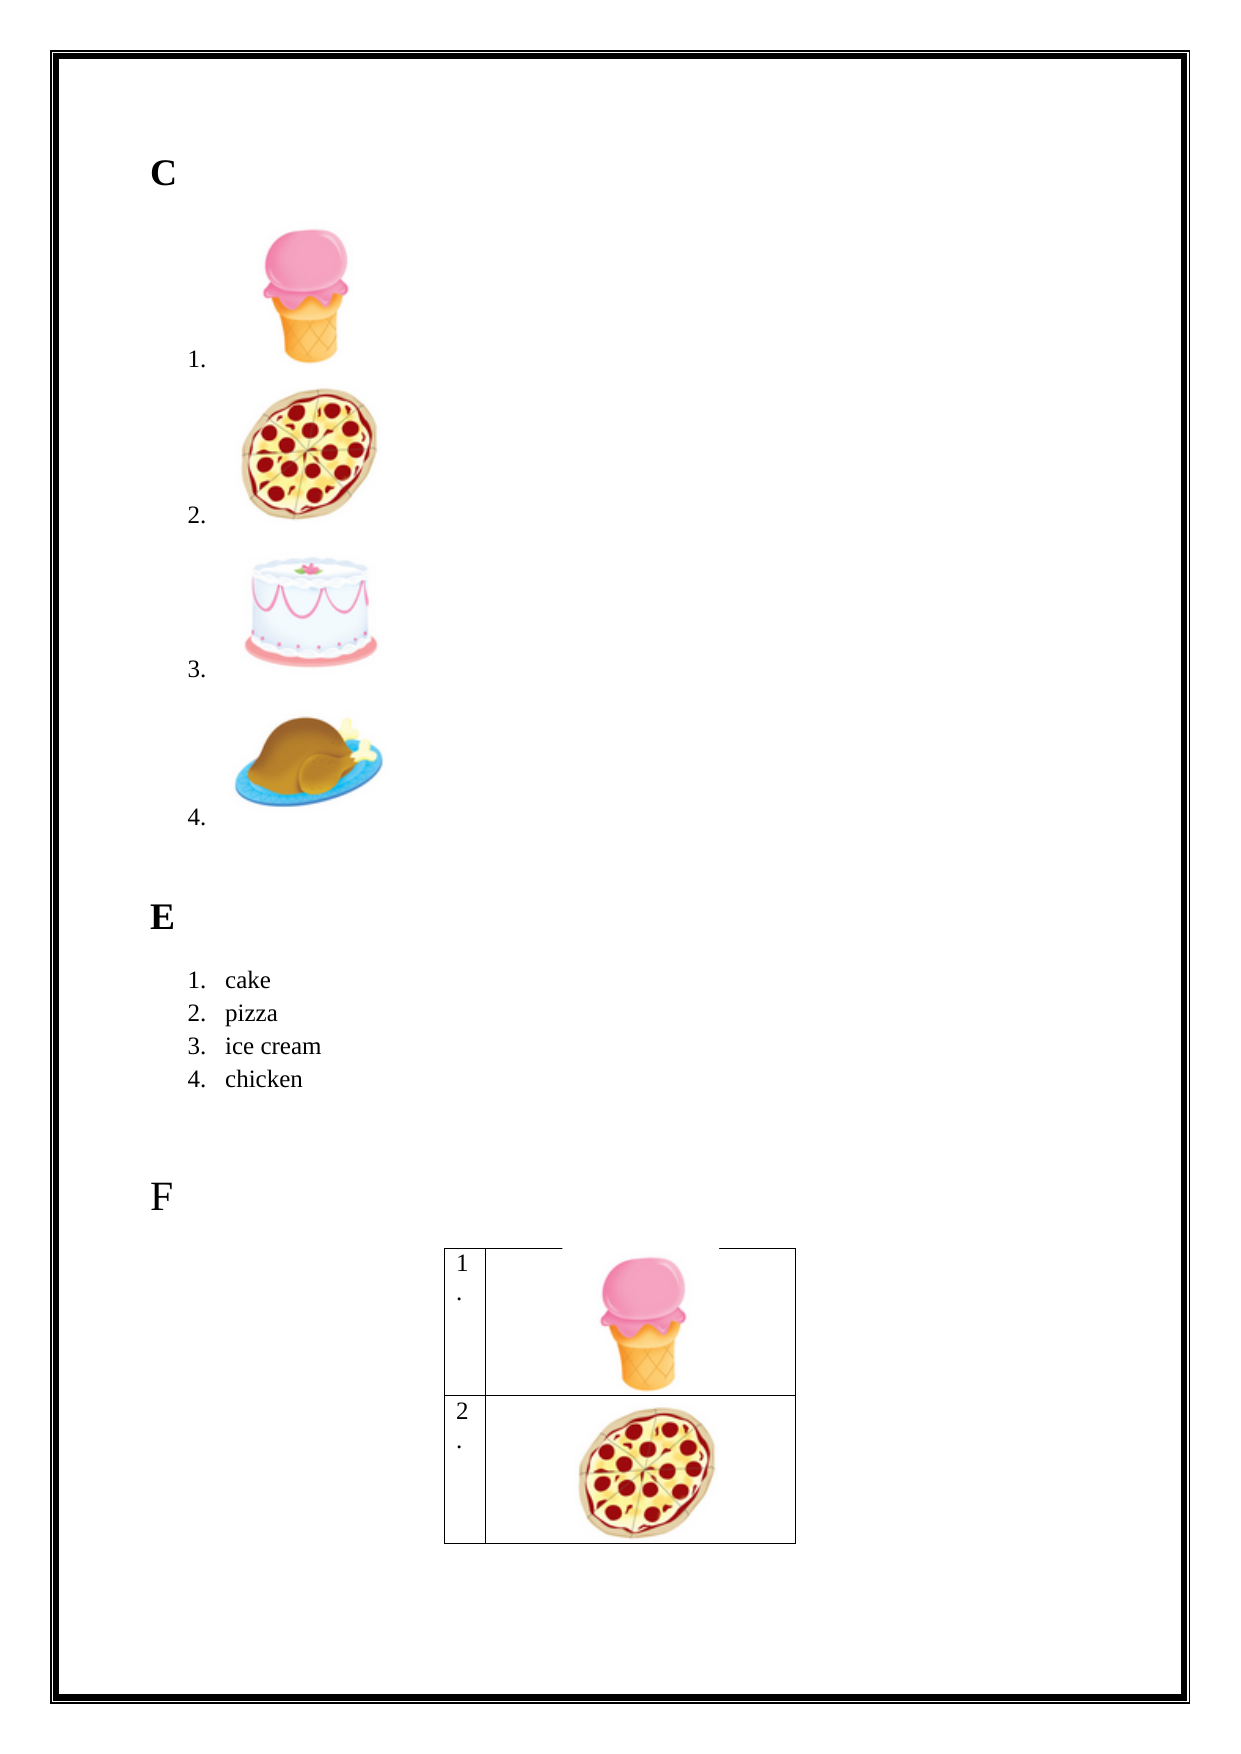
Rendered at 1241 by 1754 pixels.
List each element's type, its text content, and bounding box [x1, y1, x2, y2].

table_header [720, 1249, 795, 1395]
text C [150, 150, 1090, 193]
list cake [187, 965, 1090, 993]
list ice cream [187, 1031, 1090, 1059]
table_header [486, 1249, 562, 1395]
picture [562, 1248, 720, 1395]
picture [225, 687, 389, 826]
text F [150, 1171, 1090, 1219]
picture [225, 532, 391, 678]
picture [225, 220, 382, 367]
text E [150, 894, 1090, 937]
table_cell [486, 1396, 562, 1543]
table_header 1. [445, 1249, 485, 1395]
picture [225, 376, 382, 524]
table_cell [720, 1396, 795, 1543]
picture [562, 1396, 720, 1543]
list pizza [187, 998, 1090, 1026]
table_cell 2. [445, 1396, 485, 1543]
list chicken [187, 1064, 1090, 1092]
